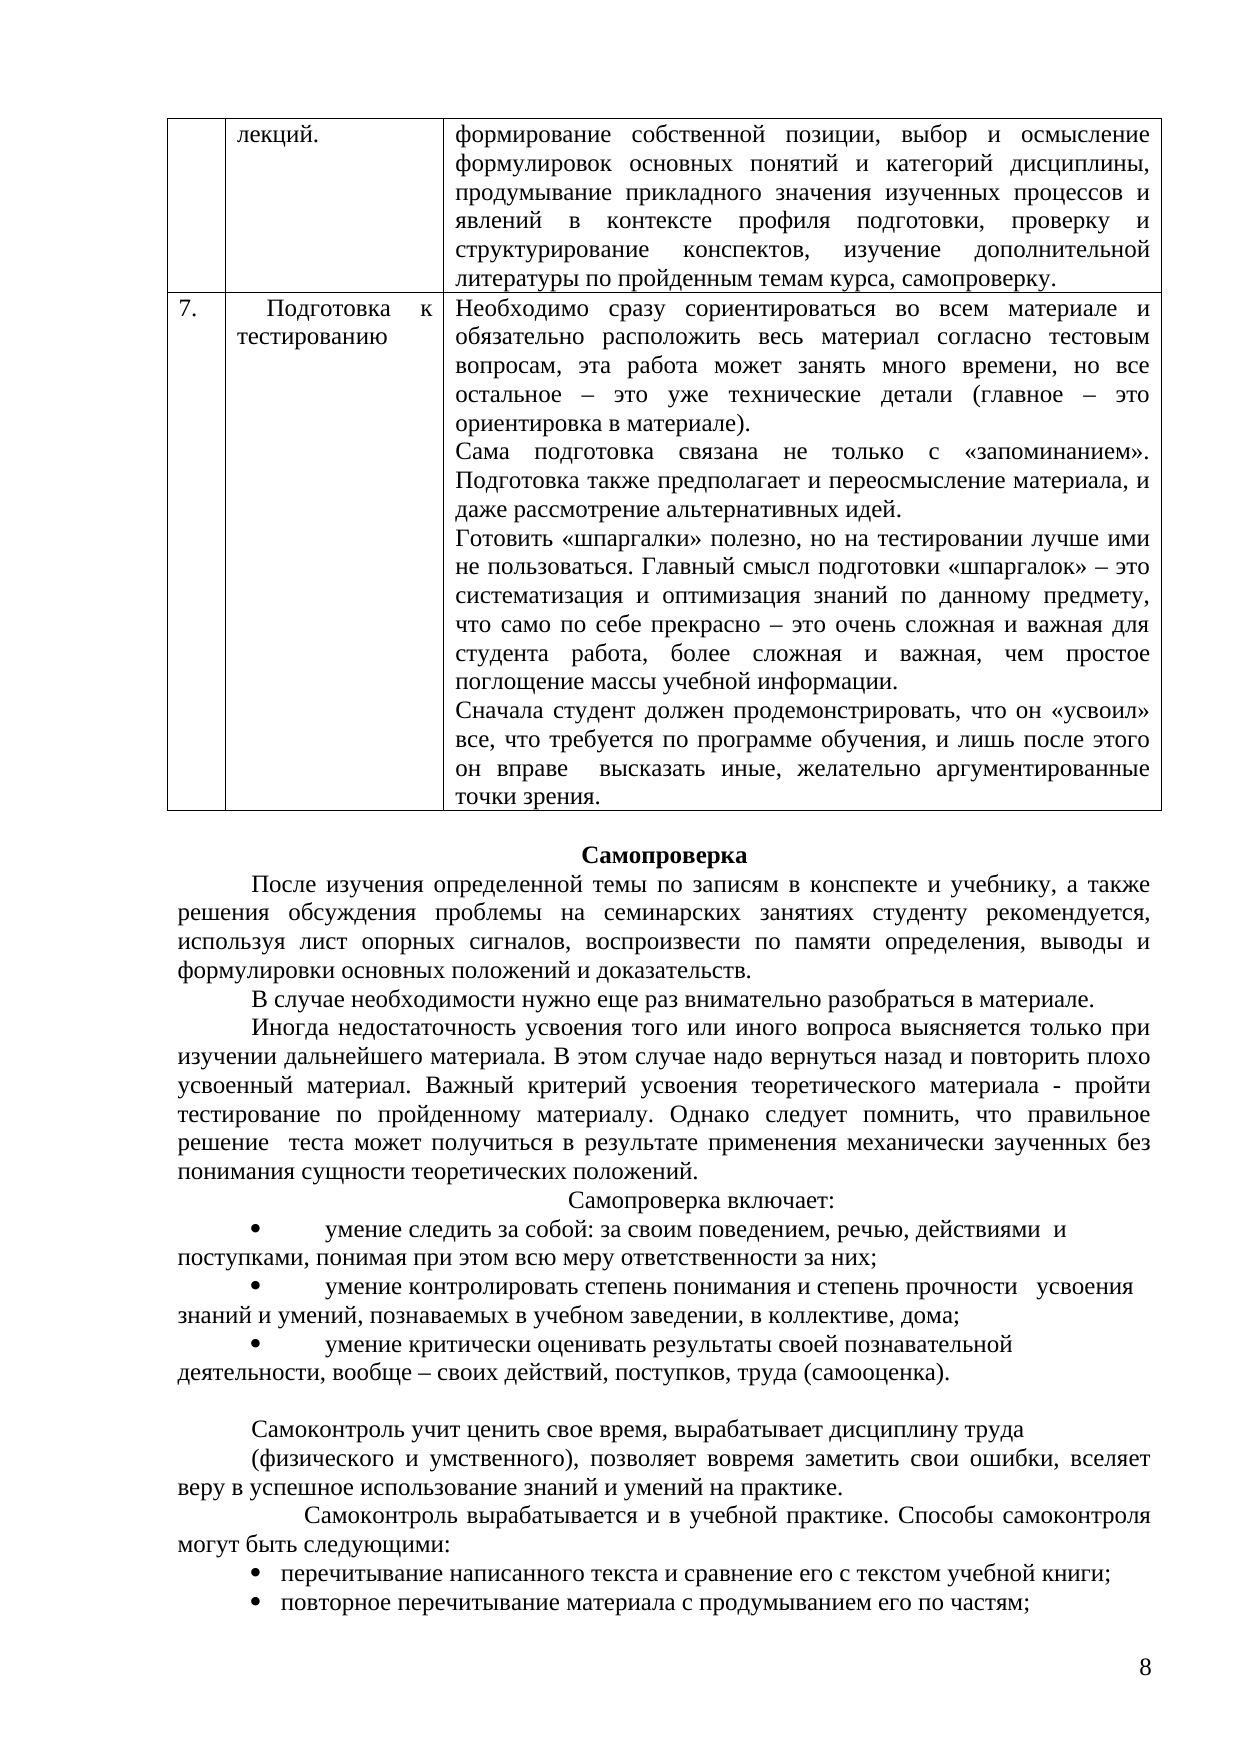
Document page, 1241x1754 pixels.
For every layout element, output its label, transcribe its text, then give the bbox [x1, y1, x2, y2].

text Самопроверка [177, 840, 1152, 869]
table_cell Подготовка к тестированию [226, 293, 443, 810]
table_cell 6. [168, 119, 225, 292]
list умение контролировать степень понимания и степень прочности усвоения знаний и умений, познаваемых в учебном заведении, в коллективе, дома; [177, 1271, 1152, 1329]
text Самоконтроль вырабатывается и в учебной практике. Способы самоконтроля могут быть следующими: [177, 1501, 1152, 1558]
list умение критически оценивать результаты своей познавательной деятельности, вообще – своих действий, поступков, труда (самооценка). [177, 1329, 1152, 1386]
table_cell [226, 119, 443, 292]
table_cell Необходимо сразу сориентироваться во всем материале и обязательно расположить весь материал согласно тестовым вопросам, эта работа может занять много времени, но все остальное – это уже технические детали (главное – это ориентировка в материале). Сама подготовка связана не только с «запоминанием». Подготовка также предполагает и переосмысление материала, и даже рассмотрение альтернативных идей. Готовить «шпаргалки» полезно, но на тестировании лучше ими не пользоваться. Главный смысл подготовки «шпаргалок» – это систематизация и оптимизация знаний по данному предмету, что само по себе прекрасно – это очень сложная и важная для студента работа, более сложная и важная, чем простое поглощение массы учебной информации. Сначала студент должен продемонстрировать, что он «усвоил» все, что требуется по программе обучения, и лишь после этого он вправе высказать иные, желательно аргументированные точки зрения. [444, 293, 1161, 810]
text В случае необходимости нужно еще раз внимательно разобраться в материале. [177, 984, 1152, 1012]
list умение следить за собой: за своим поведением, речью, действиями и поступками, понимая при этом всю меру ответственности за них; [177, 1214, 1152, 1271]
text Самопроверка включает: [177, 1185, 1152, 1214]
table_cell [444, 119, 1161, 292]
table_cell 7. [168, 293, 225, 810]
text Самоконтроль учит ценить свое время, вырабатывает дисциплину труда [177, 1414, 1152, 1443]
text (физического и умственного), позволяет вовремя заметить свои ошибки, вселяет веру в успешное использование знаний и умений на практике. [177, 1443, 1152, 1501]
text После изучения определенной темы по записям в конспекте и учебнику, а также решения обсуждения проблемы на семинарских занятиях студенту рекомендуется, используя лист опорных сигналов, воспроизвести по памяти определения, выводы и формулировки основных положений и доказательств. [177, 869, 1152, 984]
text Иногда недостаточность усвоения того или иного вопроса выясняется только при изучении дальнейшего материала. В этом случае надо вернуться назад и повторить плохо усвоенный материал. Важный критерий усвоения теоретического материала - пройти тестирование по пройденному материалу. Однако следует помнить, что правильное решение теста может получиться в результате применения механически заученных без понимания сущности теоретических положений. [177, 1012, 1152, 1185]
list перечитывание написанного текста и сравнение его с текстом учебной книги; [177, 1558, 1152, 1587]
list повторное перечитывание материала с продумыванием его по частям; [177, 1587, 1152, 1616]
